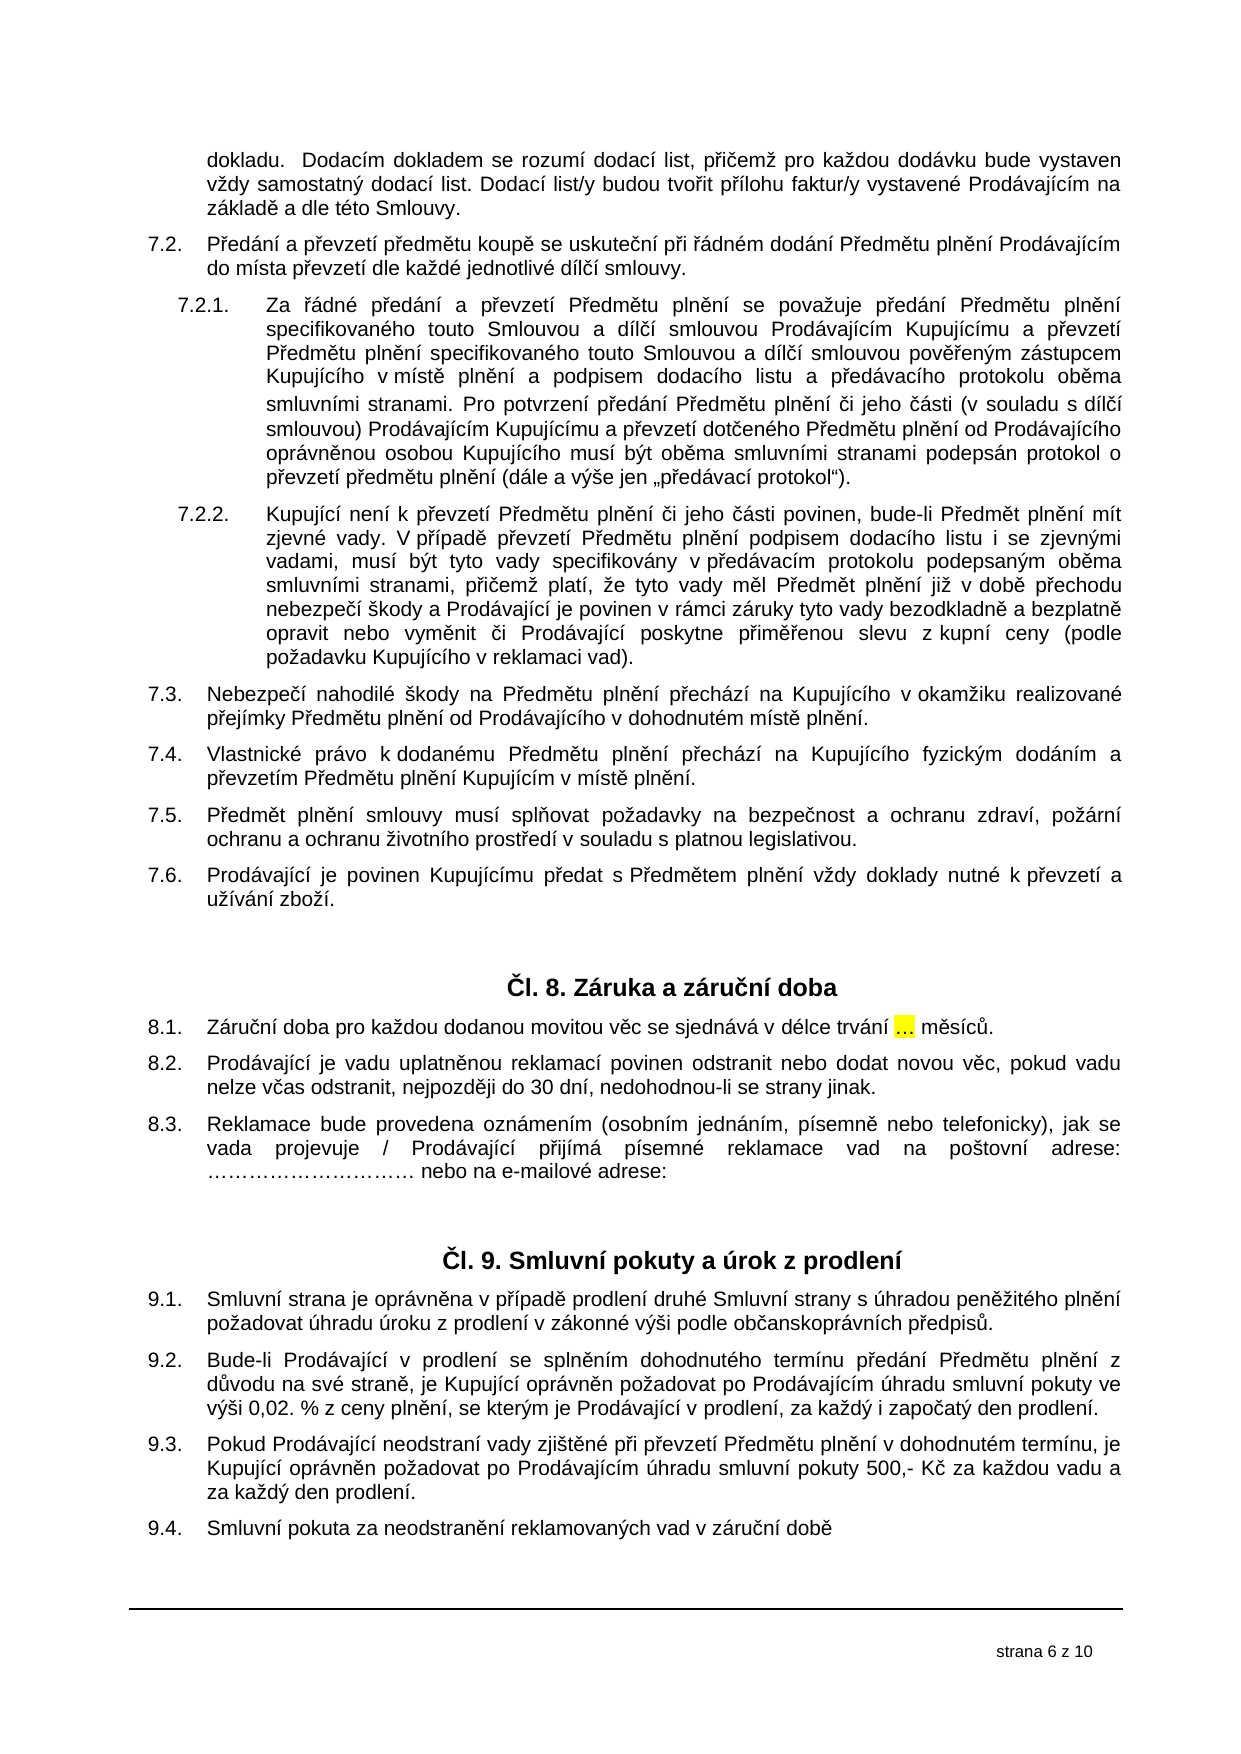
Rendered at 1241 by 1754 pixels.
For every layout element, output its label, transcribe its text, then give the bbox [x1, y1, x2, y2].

text Za řádné předání a převzetí Předmětu plnění se považuje předání Předmětu plnění specifikovaného touto Smlouvou a dílčí smlouvou Prodávajícím Kupujícímu a převzetí Předmětu plnění specifikovaného touto Smlouvou a dílčí smlouvou pověřeným zástupcem Kupujícího v místě plnění a podpisem dodacího listu a předávacího protokolu oběma smluvními stranami. Pro potvrzení předání Předmětu plnění či jeho části (v souladu s dílčí smlouvou) Prodávajícím Kupujícímu a převzetí dotčeného Předmětu plnění od Prodávajícího oprávněnou osobou Kupujícího musí být oběma smluvními stranami podepsán protokol o převzetí předmětu plnění (dále a výše jen „předávací protokol“). [177, 292, 1122, 489]
text Nebezpečí nahodilé škody na Předmětu plnění přechází na Kupujícího v okamžiku realizované přejímky Předmětu plnění od Prodávajícího v dohodnutém místě plnění. [148, 682, 1122, 729]
text Záruka a záruční doba [222, 973, 1122, 1002]
text Bude-li Prodávající v prodlení se splněním dohodnutého termínu předání Předmětu plnění z důvodu na své straně, je Kupující oprávněn požadovat po Prodávajícím úhradu smluvní pokuty ve výši 0,02. % z ceny plnění, se kterým je Prodávající v prodlení, za každý i započatý den prodlení. [148, 1347, 1122, 1419]
text Reklamace bude provedena oznámením (osobním jednáním, písemně nebo telefonicky), jak se vada projevuje / Prodávající přijímá písemné reklamace vad na poštovní adrese: ………………………… nebo na e-mailové adrese: [148, 1111, 1122, 1183]
text Předání a převzetí předmětu koupě se uskuteční při řádném dodání Předmětu plnění Prodávajícím do místa převzetí dle každé jednotlivé dílčí smlouvy. [148, 232, 1122, 280]
text Vlastnické právo k dodanému Předmětu plnění přechází na Kupujícího fyzickým dodáním a převzetím Předmětu plnění Kupujícím v místě plnění. [148, 742, 1122, 790]
text Kupující není k převzetí Předmětu plnění či jeho části povinen, bude-li Předmět plnění mít zjevné vady. V případě převzetí Předmětu plnění podpisem dodacího listu i se zjevnými vadami, musí být tyto vady specifikovány v předávacím protokolu podepsaným oběma smluvními stranami, přičemž platí, že tyto vady měl Předmět plnění již v době přechodu nebezpečí škody a Prodávající je povinen v rámci záruky tyto vady bezodkladně a bezplatně opravit nebo vyměnit či Prodávající poskytne přiměřenou slevu z kupní ceny (podle požadavku Kupujícího v reklamaci vad). [177, 501, 1122, 669]
text Smluvní pokuty a úrok z prodlení [222, 1246, 1122, 1274]
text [148, 148, 1122, 219]
text Pokud Prodávající neodstraní vady zjištěné při převzetí Předmětu plnění v dohodnutém termínu, je Kupující oprávněn požadovat po Prodávajícím úhradu smluvní pokuty 500,- Kč za každou vadu a za každý den prodlení. [148, 1432, 1122, 1504]
text Záruční doba pro každou dodanou movitou věc se sjednává v délce trvání … měsíců. [148, 1014, 1122, 1038]
text Předmět plnění smlouvy musí splňovat požadavky na bezpečnost a ochranu zdraví, požární ochranu a ochranu životního prostředí v souladu s platnou legislativou. [148, 802, 1122, 850]
text Smluvní strana je oprávněna v případě prodlení druhé Smluvní strany s úhradou peněžitého plnění požadovat úhradu úroku z prodlení v zákonné výši podle občanskoprávních předpisů. [148, 1287, 1122, 1335]
text Smluvní pokuta za neodstranění reklamovaných vad v záruční době [148, 1516, 1122, 1540]
text Prodávající je povinen Kupujícímu předat s Předmětem plnění vždy doklady nutné k převzetí a užívání zboží. [148, 863, 1122, 911]
text Prodávající je vadu uplatněnou reklamací povinen odstranit nebo dodat novou věc, pokud vadu nelze včas odstranit, nejpozději do 30 dní, nedohodnou-li se strany jinak. [148, 1051, 1122, 1099]
